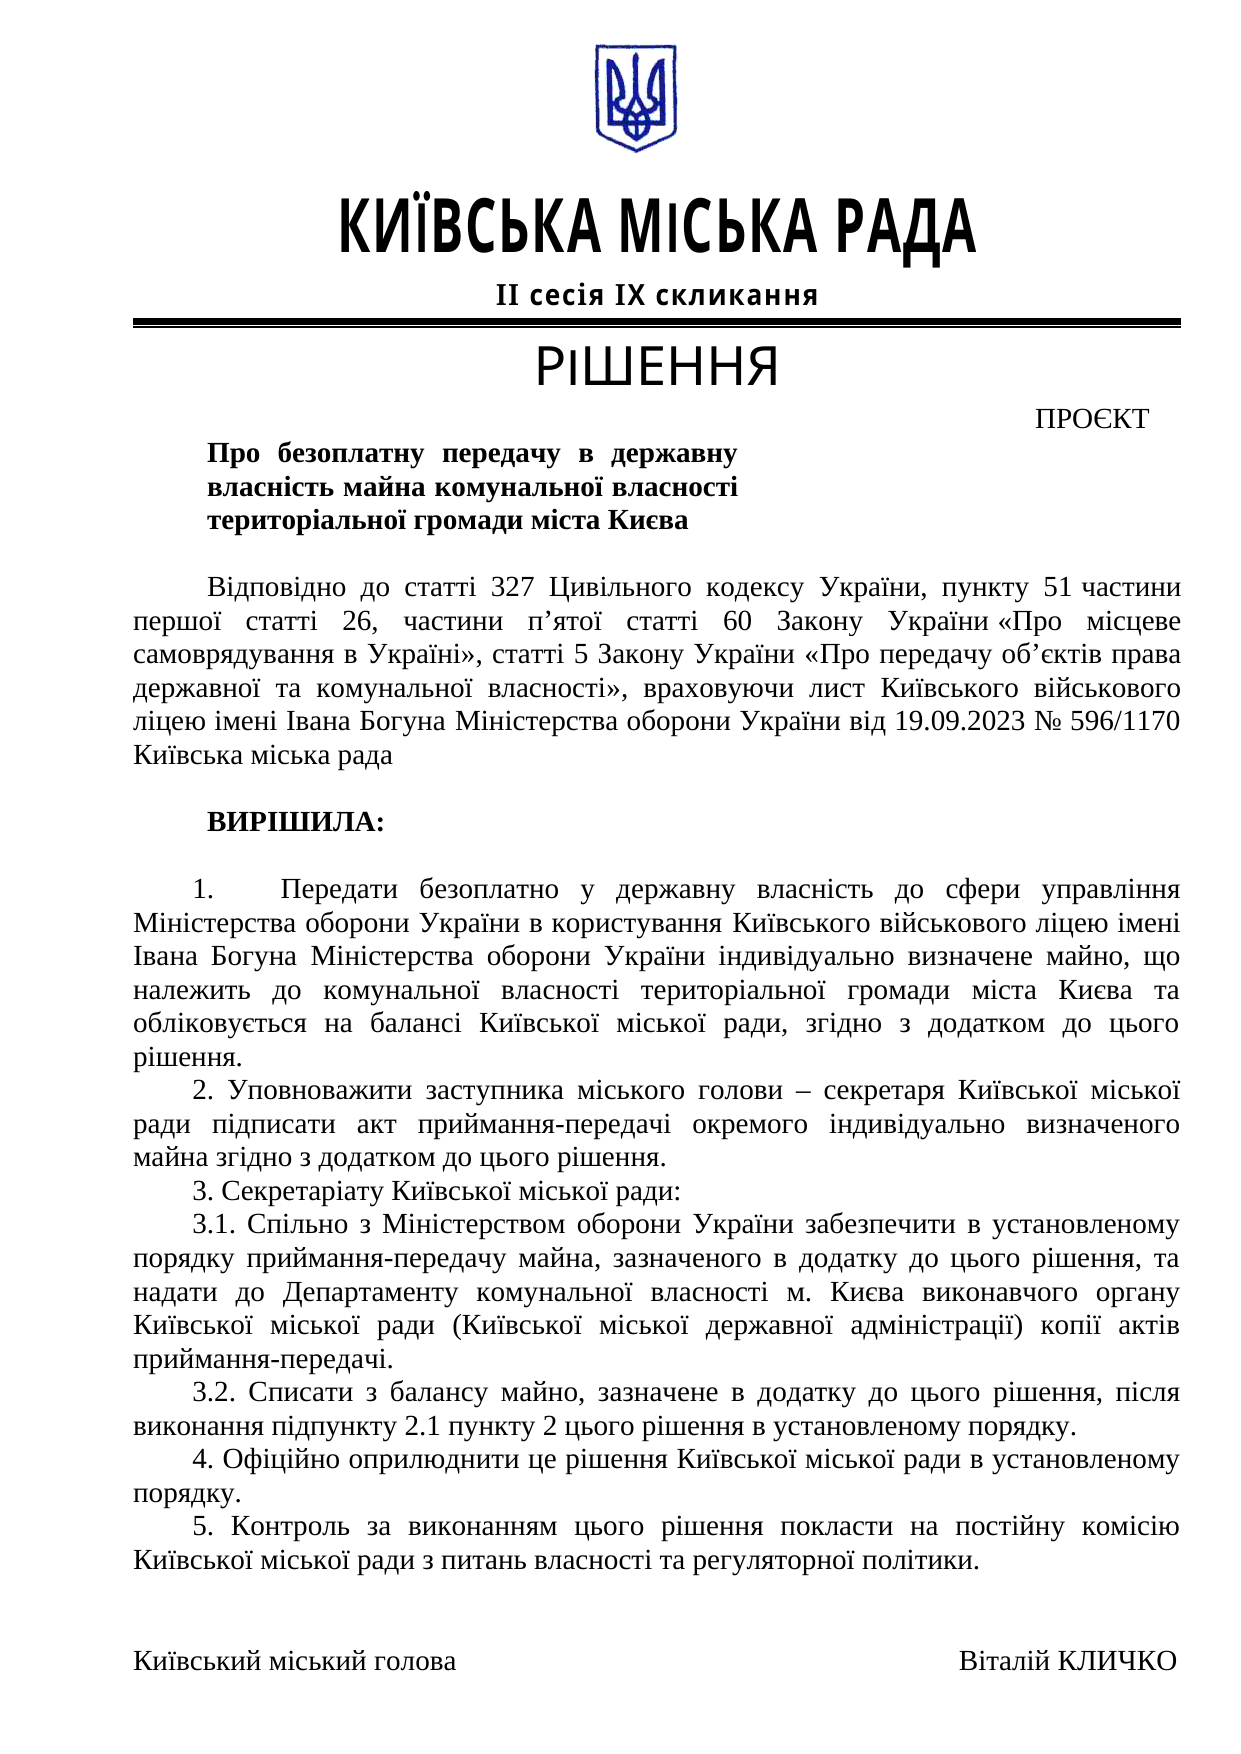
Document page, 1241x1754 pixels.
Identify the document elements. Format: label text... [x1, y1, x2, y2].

text 3.2. Списати з балансу майно, зазначене в додатку до цього рішення, після виконання підпункту 2.1 пункту 2 цього рішення в установленому порядку. [133, 1374, 1181, 1441]
text 3.1. Спільно з Міністерством оборони України забезпечити в установленому порядку приймання-передачу майна, зазначеного в додатку до цього рішення, та надати до Департаменту комунальної власності м. Києва виконавчого органу Київської міської ради (Київської міської державної адміністрації) копії актів приймання-передачі. [133, 1207, 1181, 1374]
list Передати безоплатно у державну власність до сфери управління Міністерства оборони України в користування Київського військового ліцею імені Івана Богуна Міністерства оборони України індивідуально визначене майно, що належить до комунальної власності територіальної громади міста Києва та обліковується на балансі Київської міської ради, згідно з додатком до цього рішення. [133, 871, 1181, 1072]
subtitle ІІ сесія ІХ скликання [133, 274, 1181, 318]
text ВИРІШИЛА: [133, 804, 1181, 838]
text 4. Офіційно оприлюднити це рішення Київської міської ради в установленому порядку. [133, 1441, 1181, 1508]
text 2. Уповноважити заступника міського голови – секретаря Київської міської ради підписати акт приймання-передачі окремого індивідуально визначеного майна згідно з додатком до цього рішення. [133, 1072, 1181, 1173]
text ПРОЄКТ [944, 402, 1167, 435]
text Про безоплатну передачу в державну власність майна комунальної власності територіальної громади міста Києва [207, 435, 738, 536]
text 5. Контроль за виконанням цього рішення покласти на постійну комісію Київської міської ради з питань власності та регуляторної політики. [133, 1508, 1181, 1576]
picture [593, 42, 679, 155]
text РІШЕННЯ [133, 328, 1181, 402]
text 3. Секретаріату Київської міської ради: [133, 1173, 1181, 1207]
text Відповідно до статті 327 Цивільного кодексу України, пункту 51 частини першої статті 26, частини п’ятої статті 60 Закону України «Про місцеве самоврядування в Україні», статті 5 Закону України «Про передачу об’єктів права державної та комунальної власності», враховуючи лист Київського військового ліцею імені Івана Богуна Міністерства оборони України від 19.09.2023 № 596/1170 Київська міська рада [133, 569, 1181, 771]
text Київський міський голова Віталій КЛИЧКО [133, 1643, 1181, 1676]
text КИЇВСЬКА МІСЬКА РАДА [133, 172, 1181, 274]
